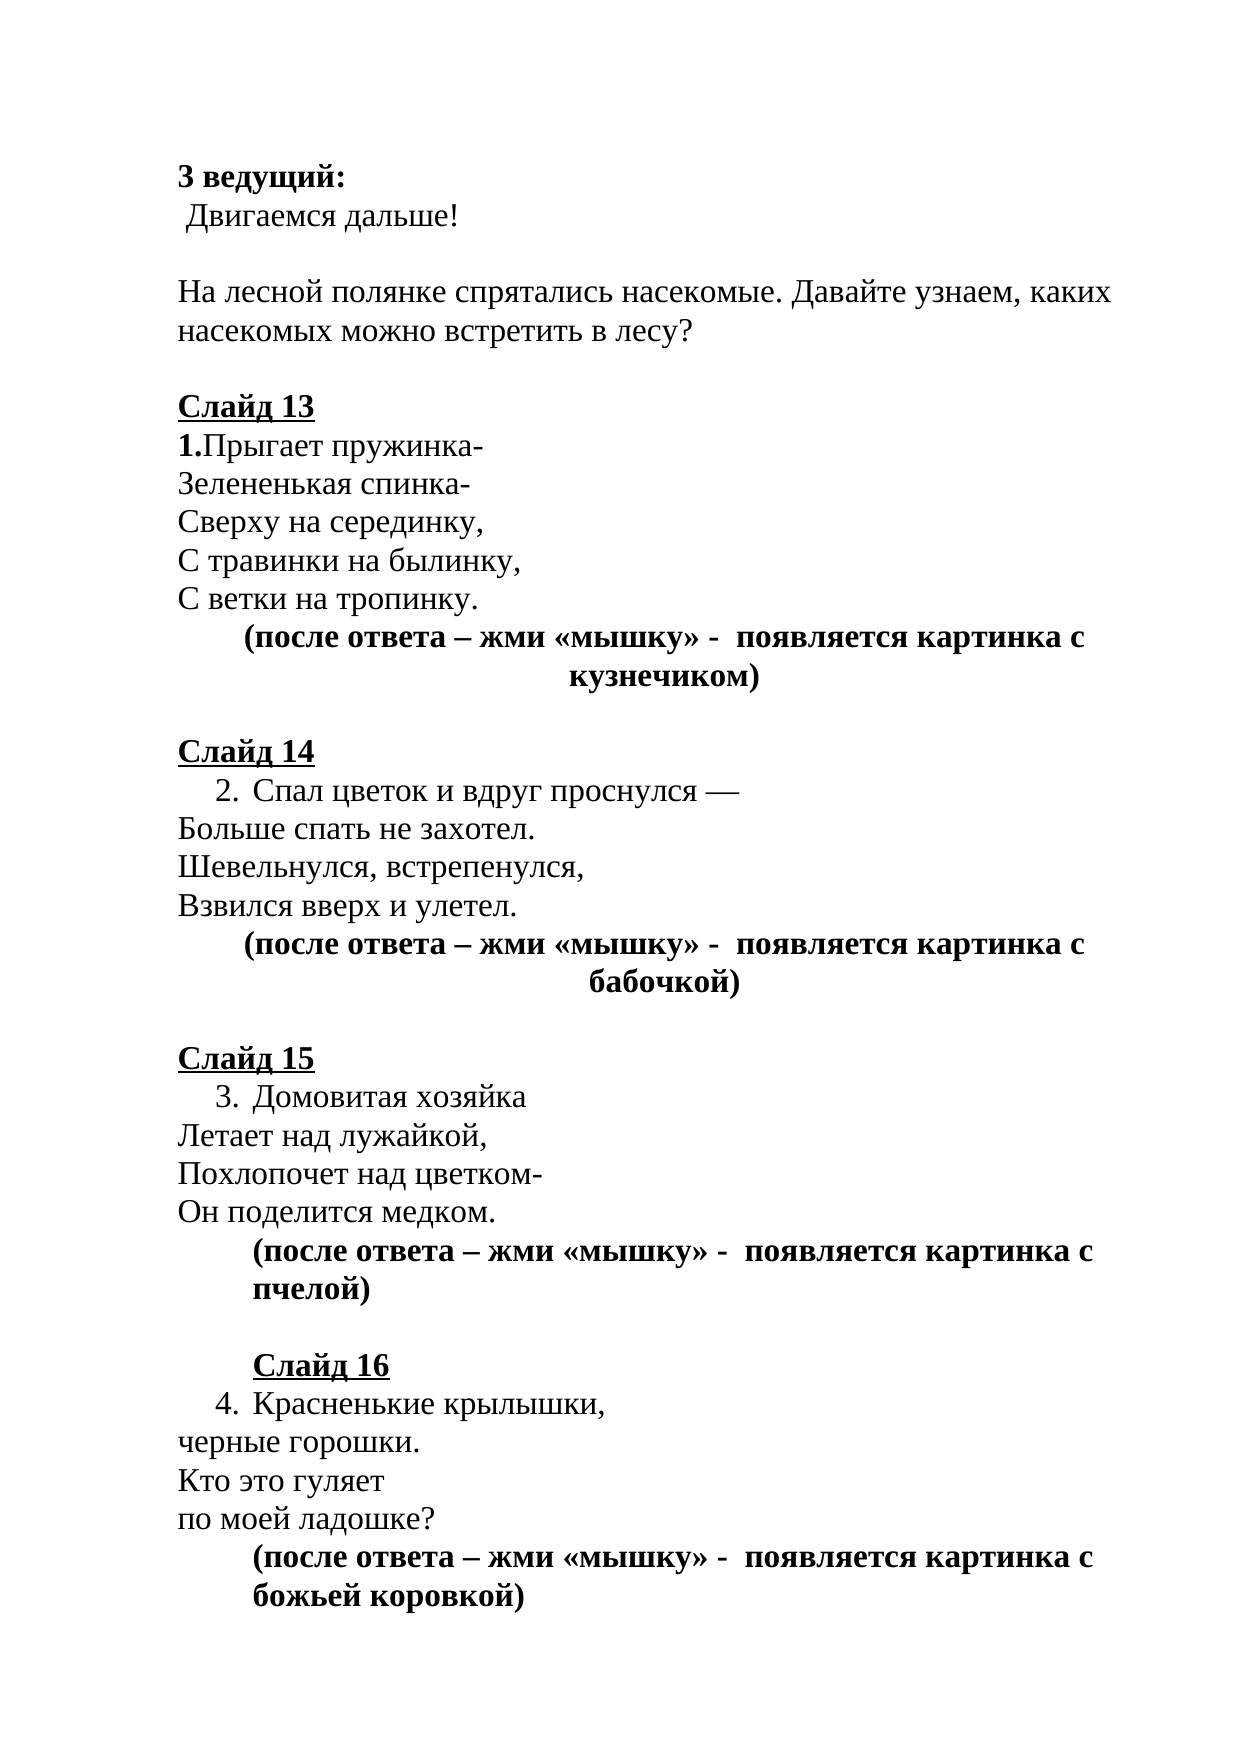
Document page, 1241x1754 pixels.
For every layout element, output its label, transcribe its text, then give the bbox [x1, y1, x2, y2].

text Кто это гуляет [177, 1460, 1152, 1498]
text Слайд 13 [177, 386, 1152, 425]
text Слайд 14 [177, 731, 1152, 770]
text Слайд 15 [177, 1038, 1152, 1076]
text С травинки на былинку, [177, 540, 1152, 578]
text Сверху на серединку, [177, 501, 1152, 540]
text Похлопочет над цветком- [177, 1153, 1152, 1191]
text 1.Прыгает пружинка- [177, 425, 1152, 463]
list Домовитая хозяйка [215, 1076, 1152, 1115]
text по моей ладошке? [177, 1498, 1152, 1536]
text Летает над лужайкой, [177, 1115, 1152, 1153]
text Шевельнулся, встрепенулся, [177, 846, 1152, 885]
list (после ответа – жми «мышку» - появляется картинка с божьей коровкой) [252, 1536, 1152, 1613]
text (после ответа – жми «мышку» - появляется картинка с бабочкой) [177, 923, 1152, 1000]
text С ветки на тропинку. [177, 578, 1152, 616]
list (после ответа – жми «мышку» - появляется картинка с пчелой) [252, 1230, 1152, 1306]
list Слайд 16 [252, 1345, 1152, 1383]
text Взвился вверх и улетел. [177, 885, 1152, 923]
text черные горошки. [177, 1421, 1152, 1460]
text Больше спать не захотел. [177, 808, 1152, 846]
text На лесной полянке спрятались насекомые. Давайте узнаем, каких насекомых можно встретить в лесу? [177, 271, 1152, 348]
text Он поделится медком. [177, 1191, 1152, 1230]
list Красненькие крылышки, [215, 1383, 1152, 1421]
text (после ответа – жми «мышку» - появляется картинка с кузнечиком) [177, 616, 1152, 693]
list Спал цветок и вдруг проснулся — [215, 770, 1152, 808]
text Двигаемся дальше! [177, 195, 1152, 233]
text 3 ведущий: [177, 156, 1152, 195]
text Зелененькая спинка- [177, 463, 1152, 501]
